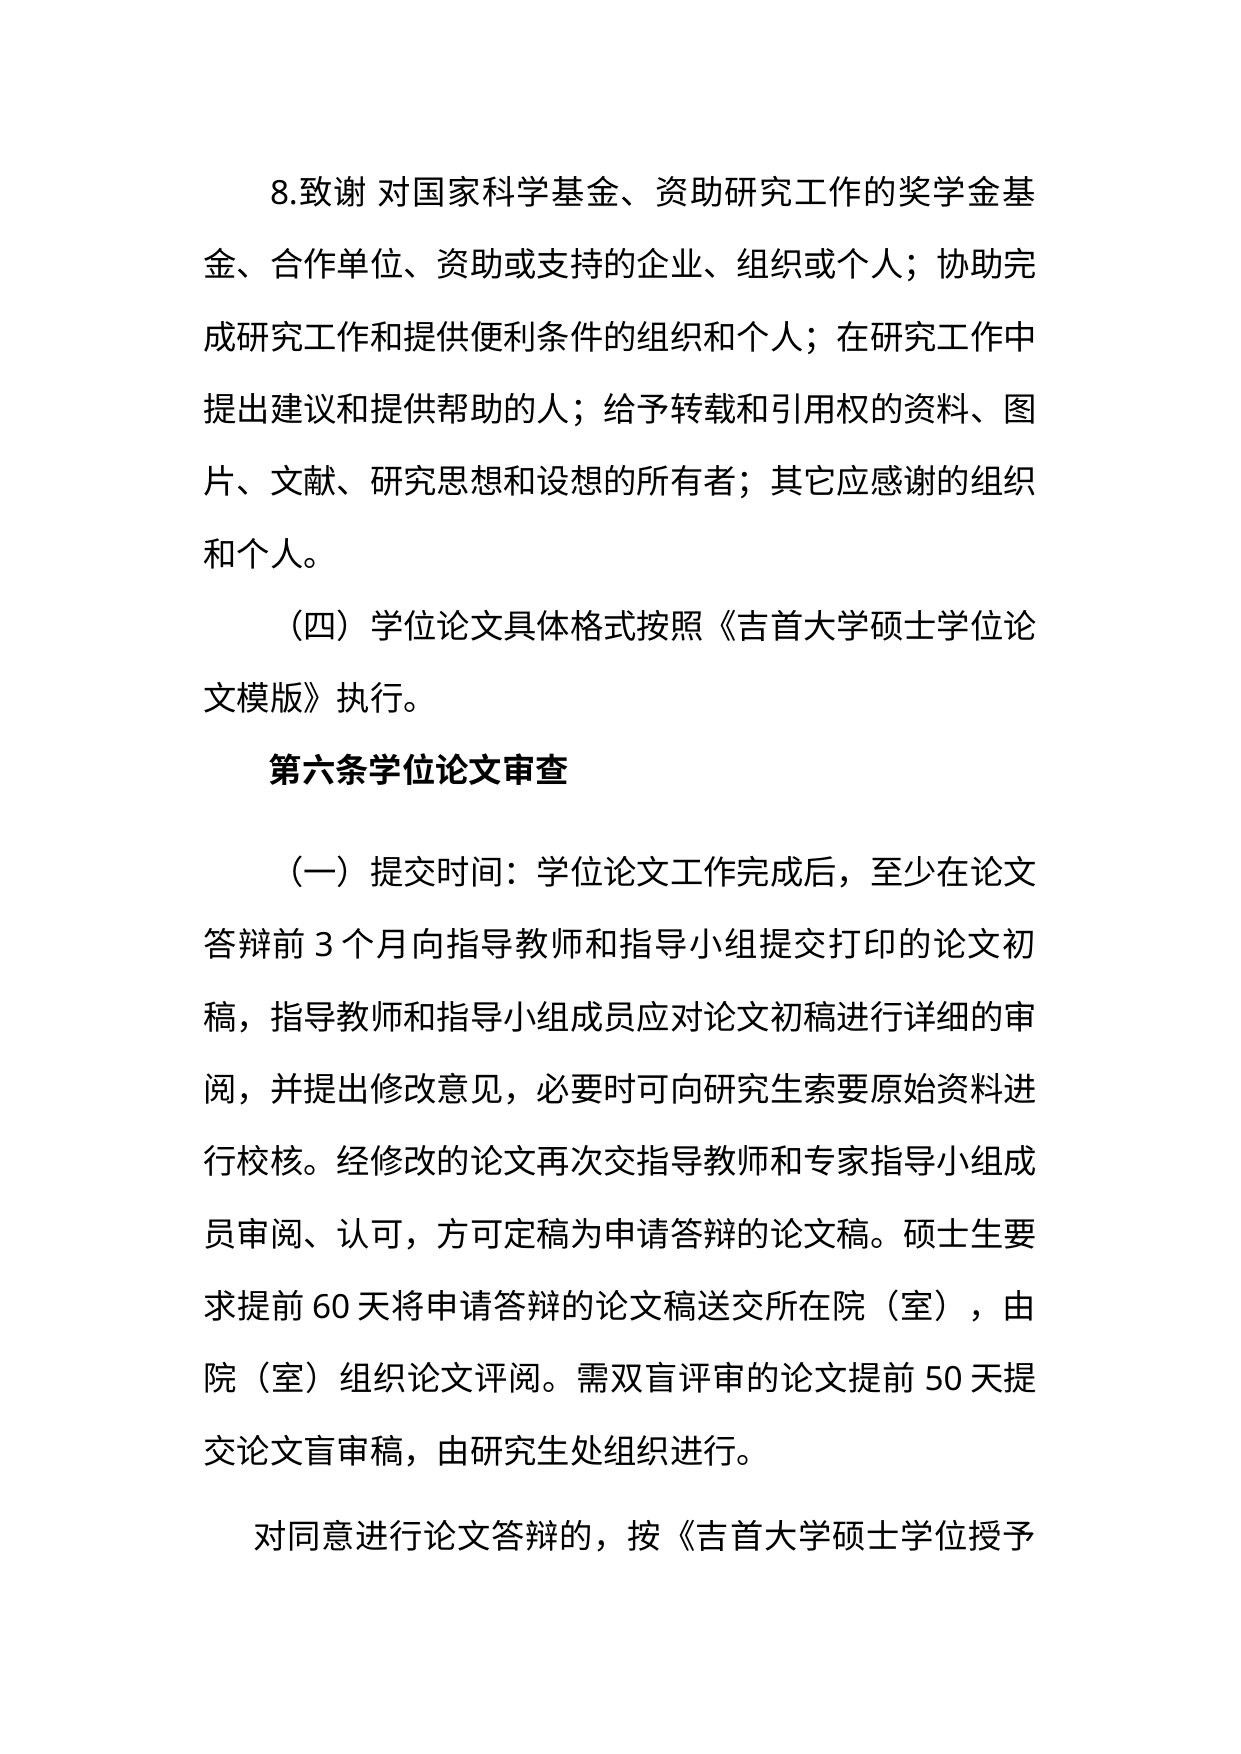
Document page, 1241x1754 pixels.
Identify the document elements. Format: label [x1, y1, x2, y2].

table_cell [188, 150, 1053, 1589]
